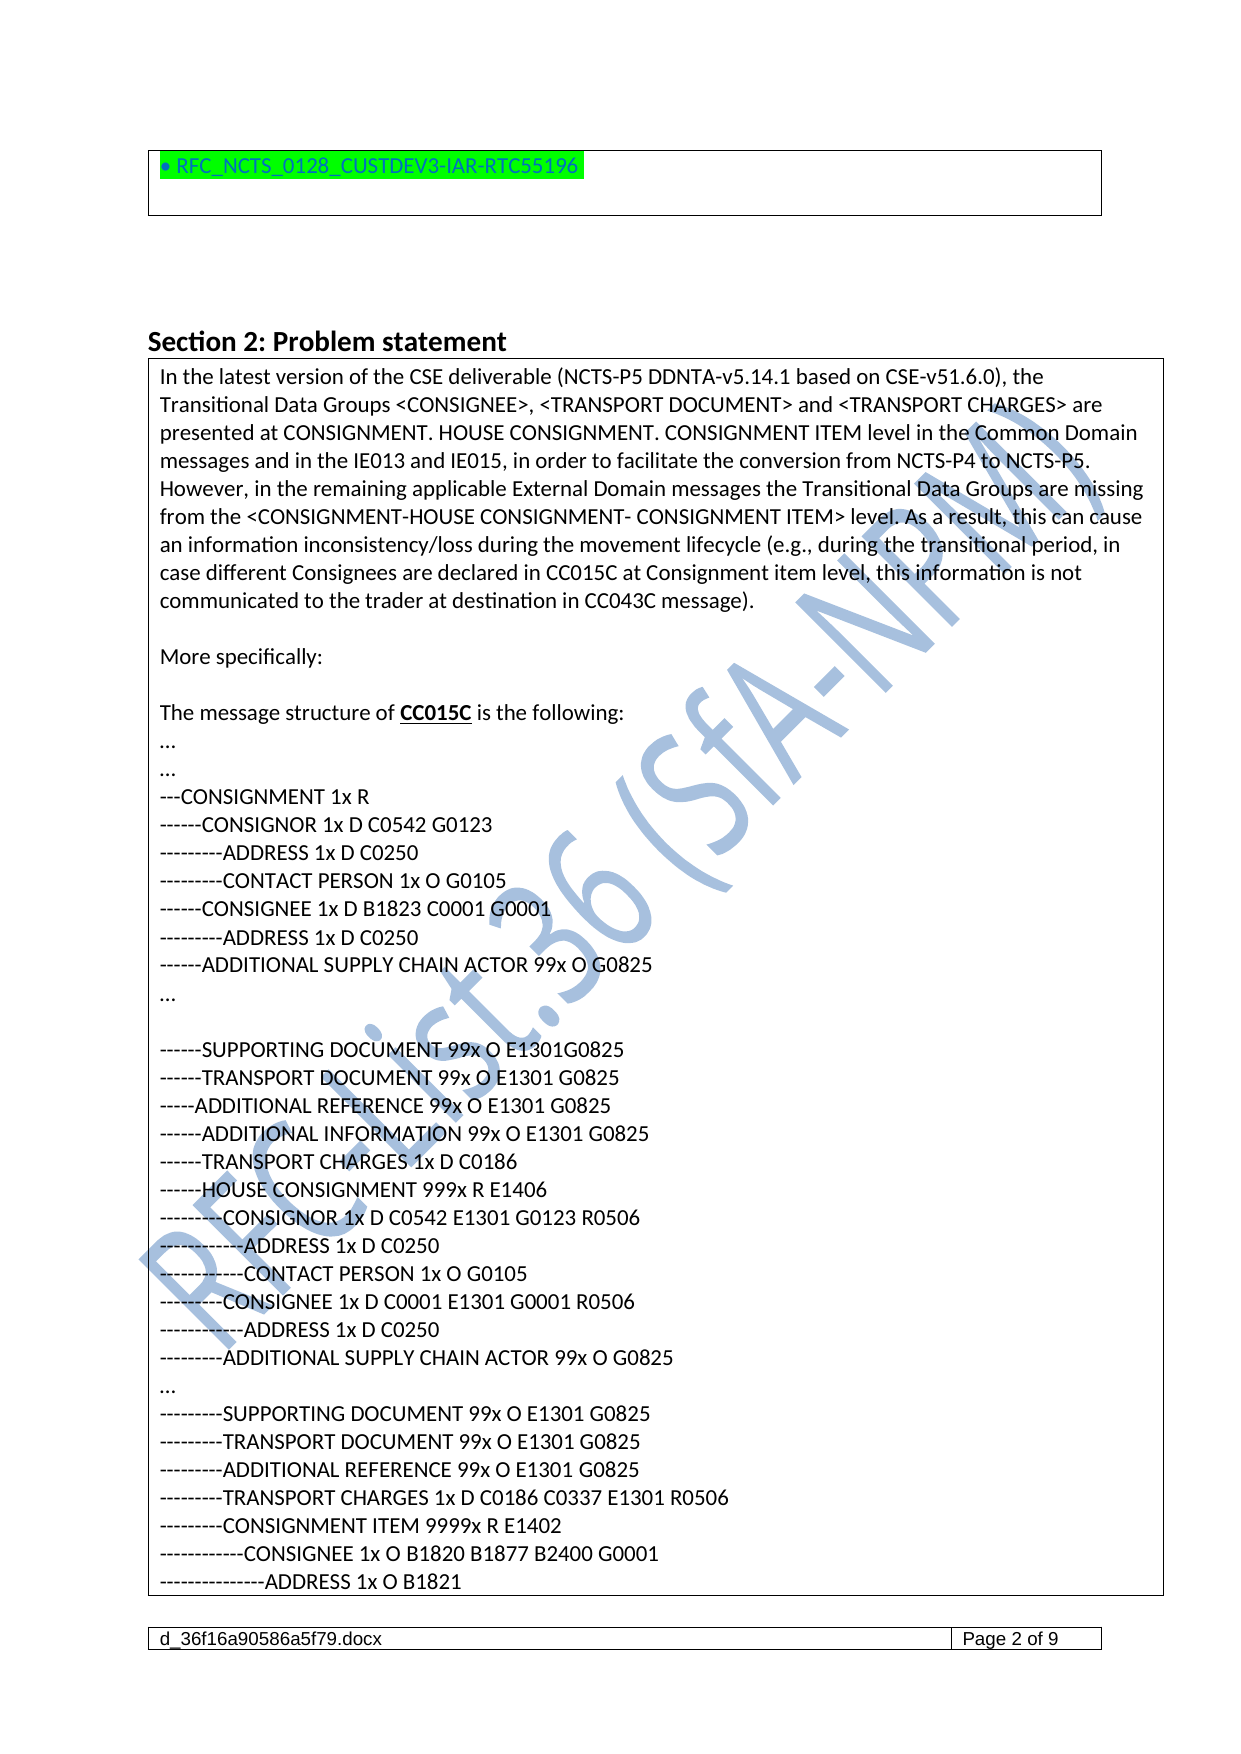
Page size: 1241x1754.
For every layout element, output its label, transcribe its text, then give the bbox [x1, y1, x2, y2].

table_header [149, 151, 1101, 215]
text Section 2: Problem statement [148, 323, 1102, 358]
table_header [149, 359, 1163, 1595]
